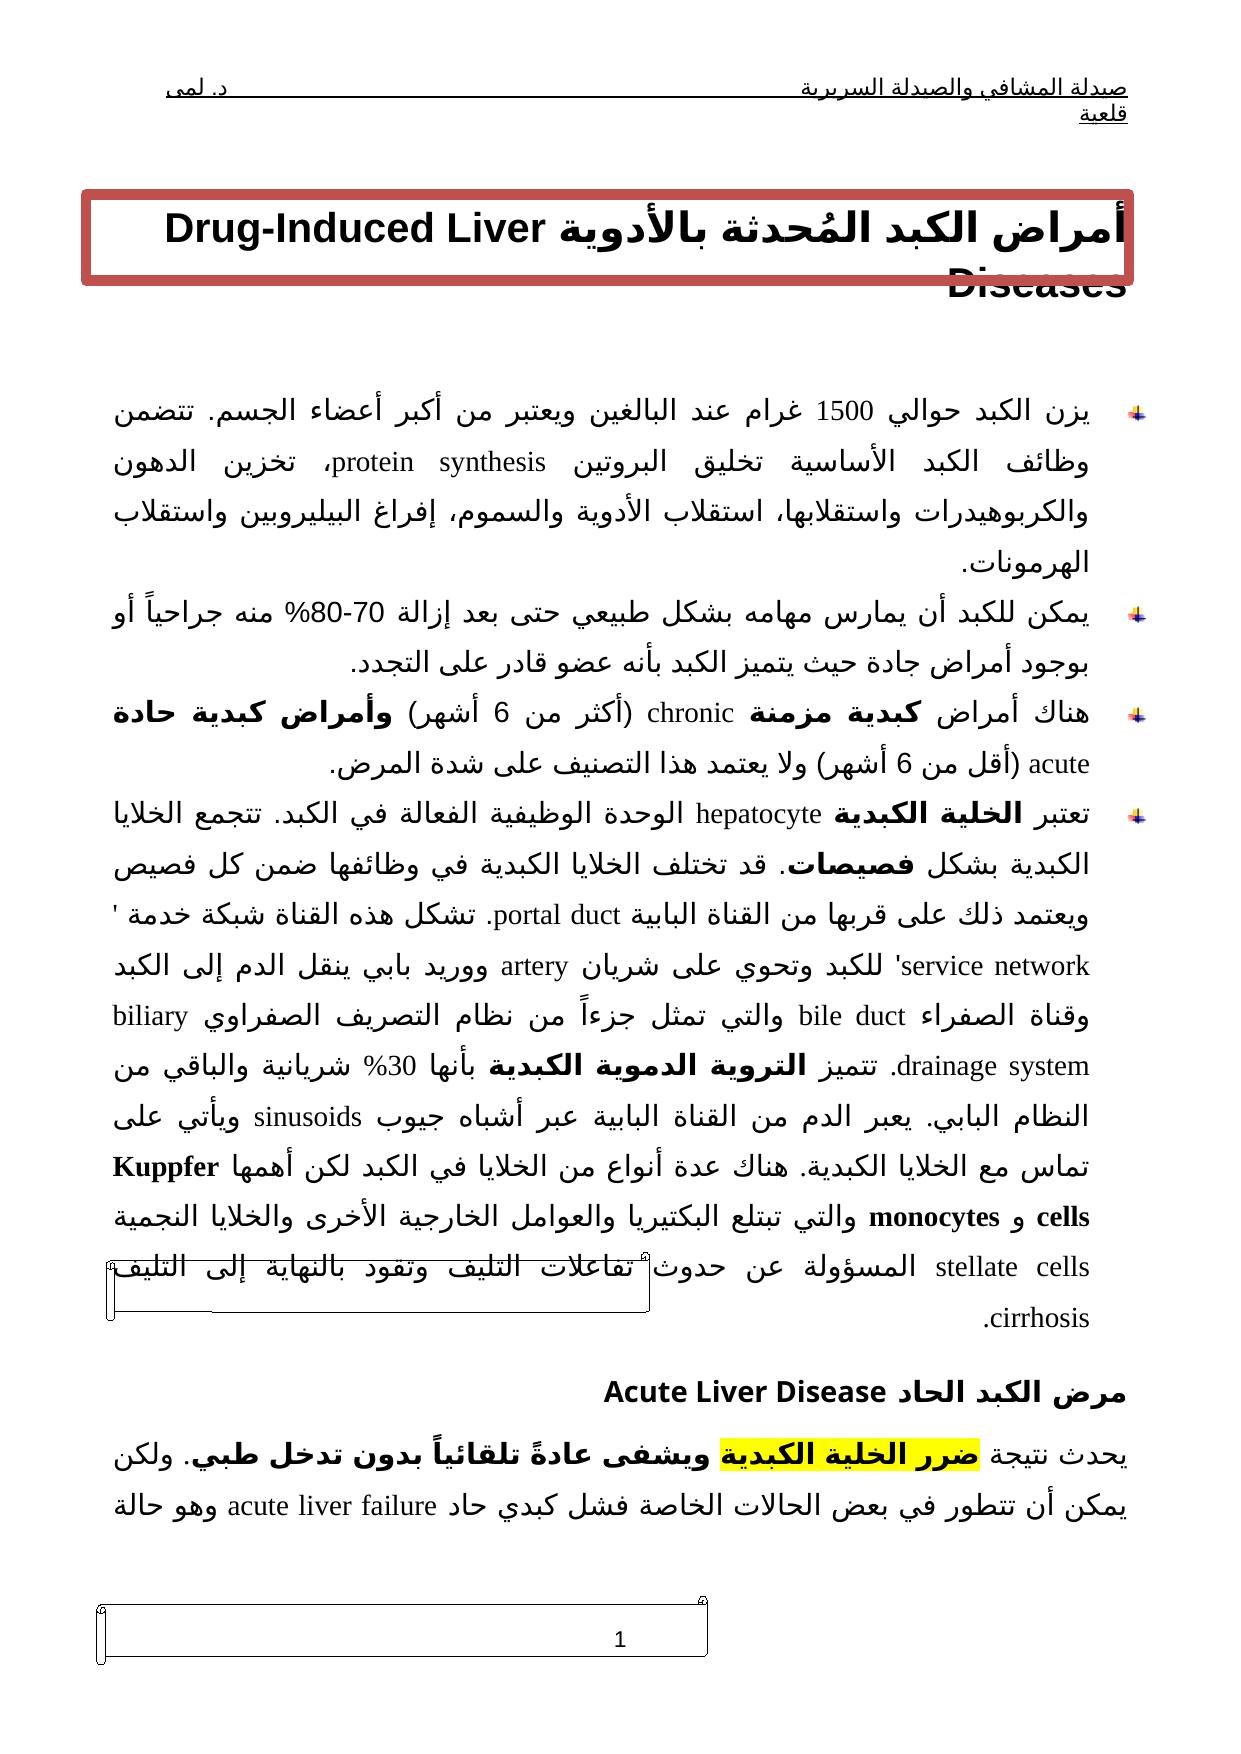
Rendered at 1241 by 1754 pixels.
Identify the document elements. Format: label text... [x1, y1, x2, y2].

list هناك أمراض كبدية مزمنة chronic (أكثر من 6 أشهر) وأمراض كبدية حادة acute (أقل من 6 أشهر) ولا يعتمد هذا التصنيف على شدة المرض. [112, 696, 1128, 779]
picture [1128, 605, 1146, 623]
list تعتبر الخلية الكبدية hepatocyte الوحدة الوظيفية الفعالة في الكبد. تتجمع الخلايا الكبدية بشكل فصيصات. قد تختلف الخلايا الكبدية في وظائفها ضمن كل فصيص ويعتمد ذلك على قربها من القناة البابية portal duct. تشكل هذه القناة شبكة خدمة 'service network' للكبد وتحوي على شريان artery ووريد بابي ينقل الدم إلى الكبد وقناة الصفراء bile duct والتي تمثل جزءاً من نظام التصريف الصفراوي biliary drainage system. تتميز التروية الدموية الكبدية بأنها 30% شريانية والباقي من النظام البابي. يعبر الدم من القناة البابية عبر أشباه جيوب sinusoids ويأتي على تماس مع الخلايا الكبدية. هناك عدة أنواع من الخلايا في الكبد لكن أهمها Kuppfer cells و monocytes والتي تبتلع البكتيريا والعوامل الخارجية الأخرى والخلايا النجمية stellate cells المسؤولة عن حدوث تفاعلات التليف وتقود بالنهاية إلى التليف cirrhosis. [112, 796, 1128, 1333]
picture [1128, 404, 1146, 421]
picture [1128, 706, 1146, 723]
picture [1128, 807, 1146, 824]
list يزن الكبد حوالي 1500 غرام عند البالغين ويعتبر من أكبر أعضاء الجسم. تتضمن وظائف الكبد الأساسية تخليق البروتين protein synthesis، تخزين الدهون والكربوهيدرات واستقلابها، استقلاب الأدوية والسموم، إفراغ البيليروبين واستقلاب الهرمونات. [112, 393, 1128, 578]
list يمكن للكبد أن يمارس مهامه بشكل طبيعي حتى بعد إزالة 70-80% منه جراحياً أو بوجود أمراض جادة حيث يتميز الكبد بأنه عضو قادر على التجدد. [112, 595, 1128, 679]
text أمراض الكبد المُحدثة بالأدوية Drug-Induced Liver Diseases [112, 203, 1124, 275]
text مرض الكبد الحاد Acute Liver Disease [112, 1371, 1128, 1411]
text أمراض الكبد المُحدثة بالأدوية Drug-Induced Liver Diseases [112, 286, 1128, 306]
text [112, 1437, 1128, 1521]
